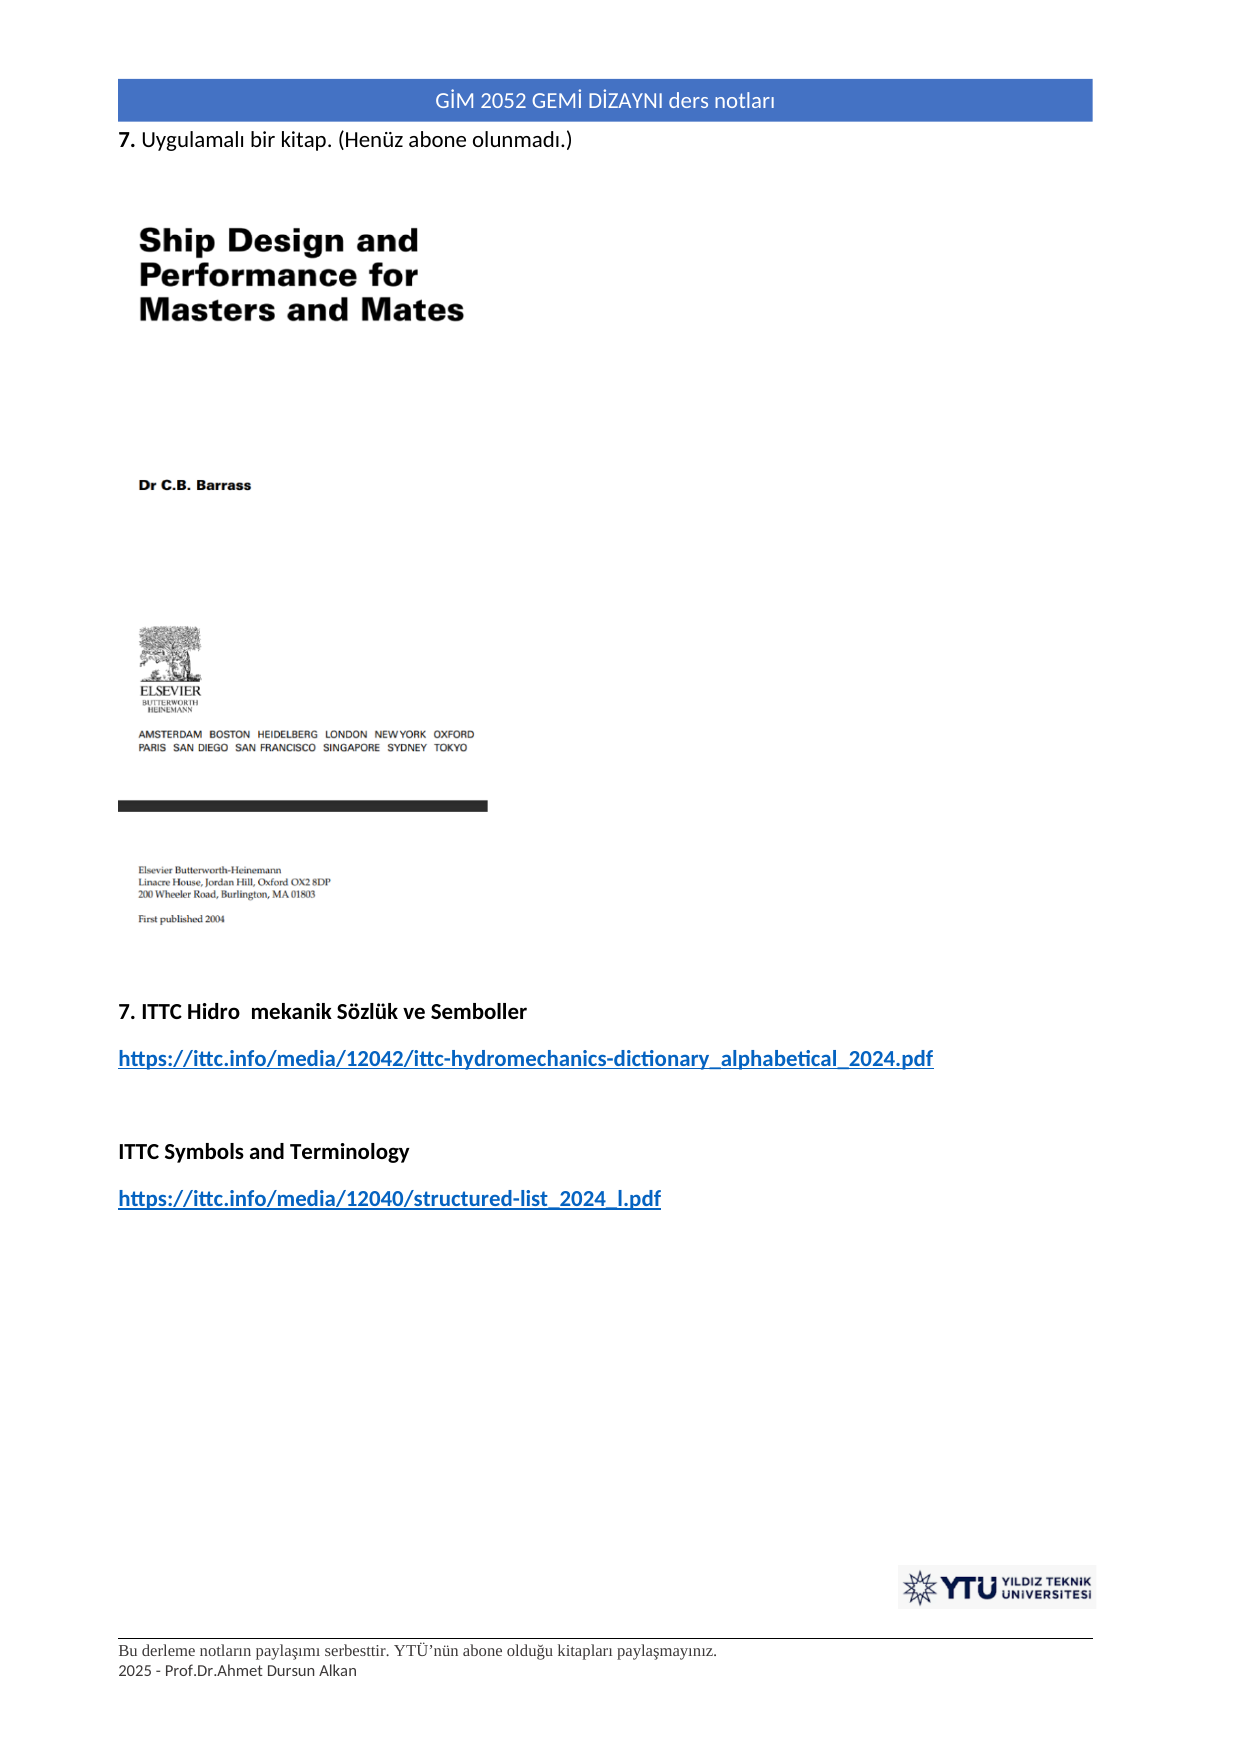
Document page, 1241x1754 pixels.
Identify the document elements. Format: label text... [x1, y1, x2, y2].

text ITTC Symbols and Terminology [118, 1137, 1093, 1165]
picture [898, 1565, 1097, 1609]
text https://ittc.info/media/12042/ittc-hydromechanics-dictionary_alphabetical_2024.pdf [118, 1044, 1093, 1072]
picture [118, 218, 488, 931]
text 7. Uygulamalı bir kitap. (Henüz abone olunmadı.) [118, 122, 1093, 153]
text 7. ITTC Hidro mekanik Sözlük ve Semboller [118, 997, 1093, 1025]
text https://ittc.info/media/12040/structured-list_2024_l.pdf [118, 1184, 1093, 1212]
